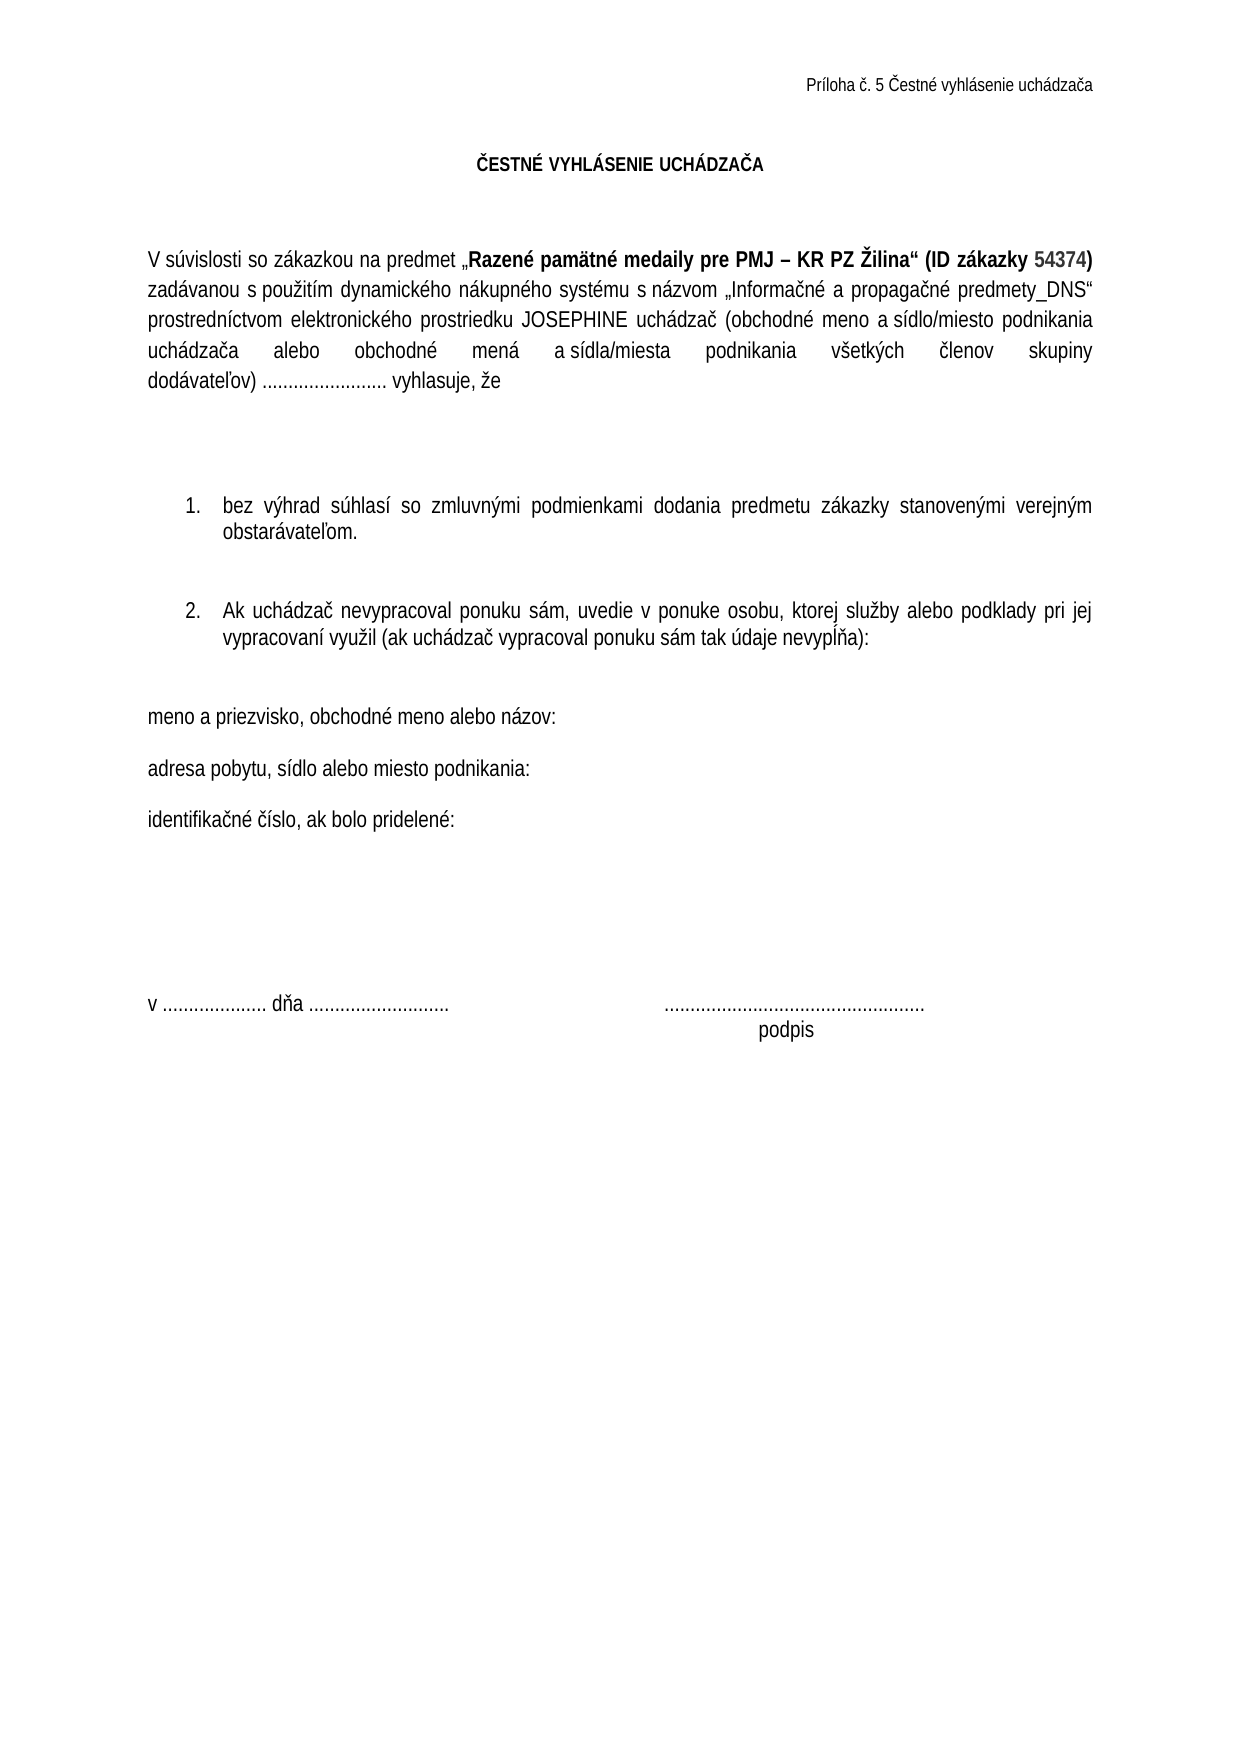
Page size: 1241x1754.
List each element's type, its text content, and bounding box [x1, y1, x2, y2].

text meno a priezvisko, obchodné meno alebo názov: [148, 703, 1093, 729]
text v .................... dňa ........................... .................................................. [148, 990, 1093, 1016]
text adresa pobytu, sídlo alebo miesto podnikania: [148, 755, 1093, 782]
list Ak uchádzač nevypracoval ponuku sám, uvedie v ponuke osobu, ktorej služby alebo podklady pri jej vypracovaní využil (ak uchádzač vypracoval ponuku sám tak údaje nevypĺňa): [185, 597, 1093, 650]
text identifikačné číslo, ak bolo pridelené: [148, 806, 1093, 832]
text podpis [148, 1016, 1093, 1043]
text V súvislosti so zákazkou na predmet „Razené pamätné medaily pre PMJ – KR PZ Žilina“ (ID zákazky 54374) zadávanou s použitím dynamického nákupného systému s názvom „Informačné a propagačné predmety_DNS“ prostredníctvom elektronického prostriedku JOSEPHINE uchádzač (obchodné meno a sídlo/miesto podnikania uchádzača alebo obchodné mená a sídla/miesta podnikania všetkých členov skupiny dodávateľov) ........................ vyhlasuje, že [148, 246, 1093, 393]
subtitle čestné vyhlásenie uchádzača [148, 148, 1093, 176]
list bez výhrad súhlasí so zmluvnými podmienkami dodania predmetu zákazky stanovenými verejným obstarávateľom. [185, 492, 1093, 544]
